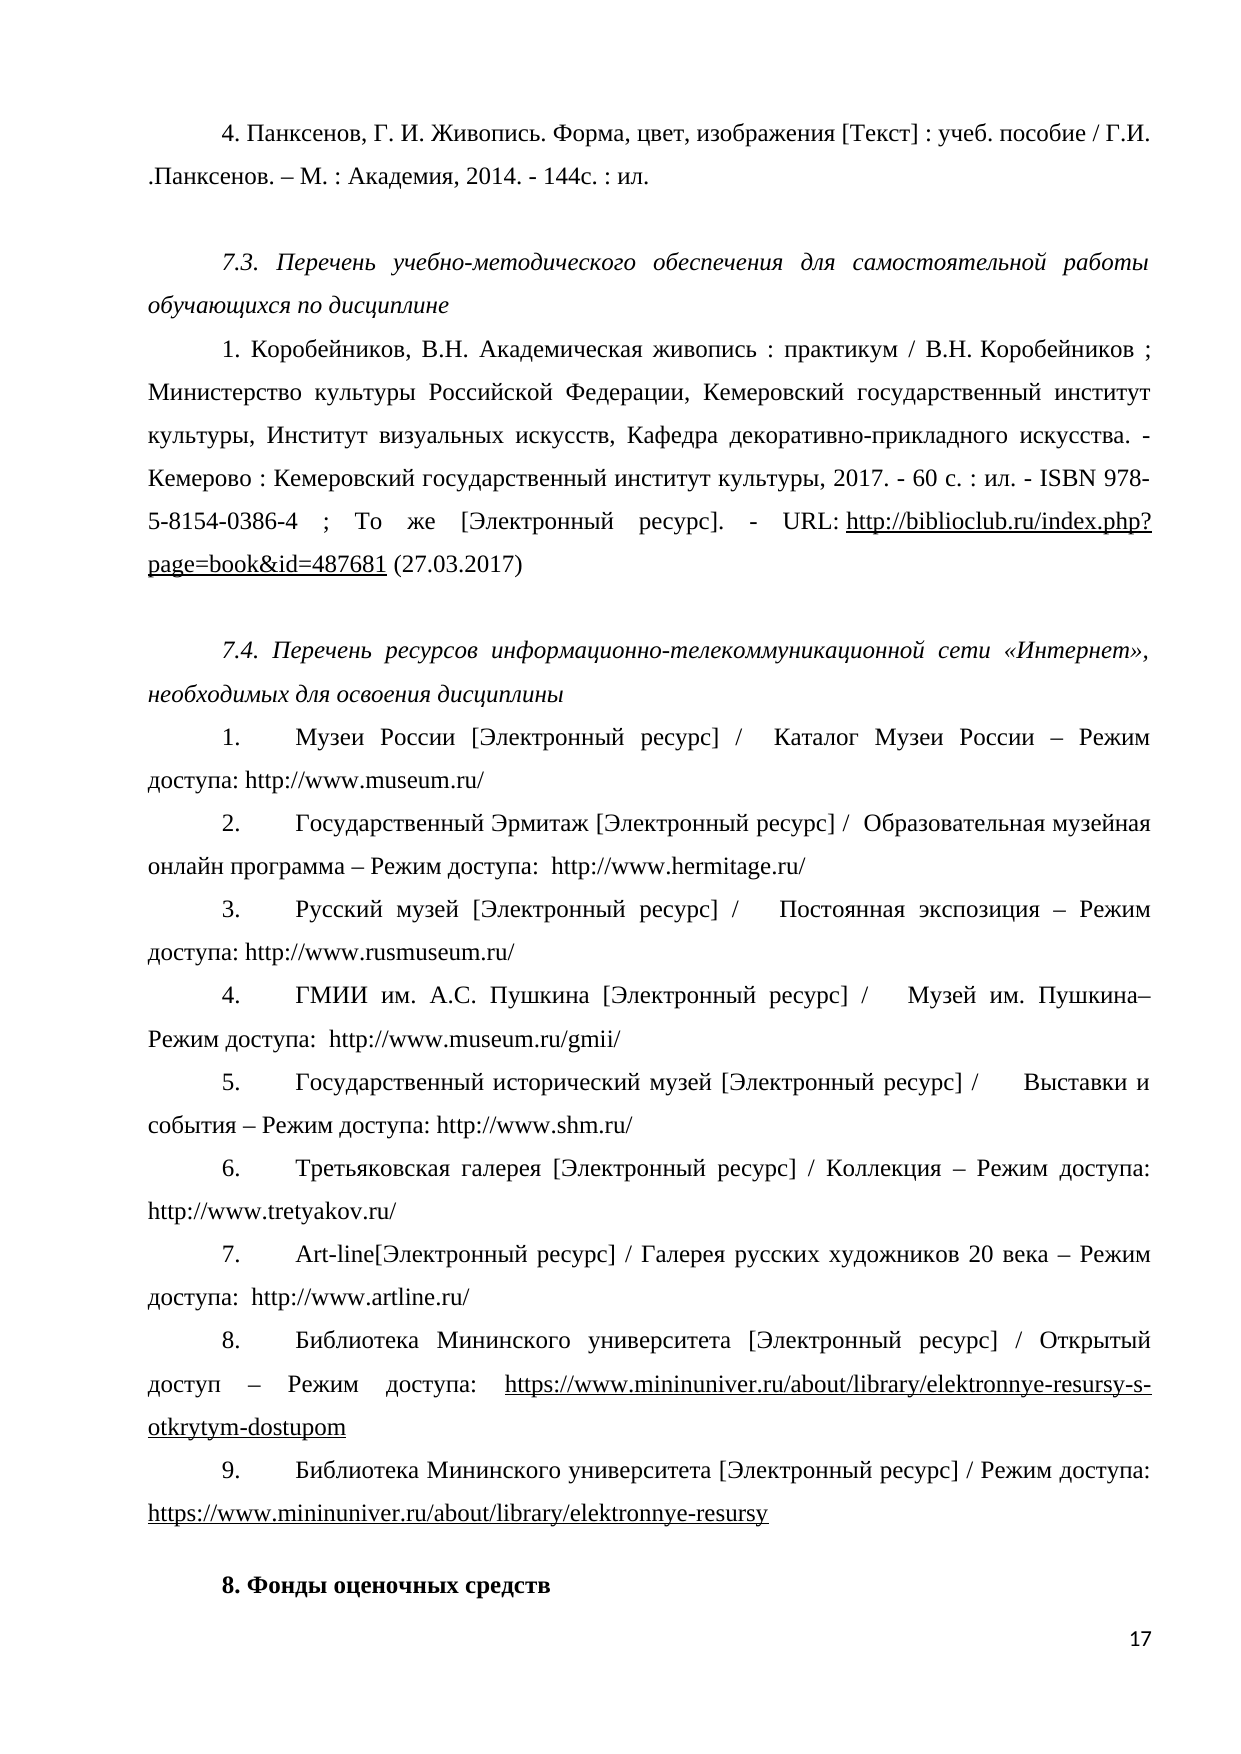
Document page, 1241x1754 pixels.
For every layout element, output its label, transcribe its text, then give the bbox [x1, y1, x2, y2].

text 4. Панксенов, Г. И. Живопись. Форма, цвет, изображения [Текст] : учеб. пособие / Г.И. .Панксенов. – М. : Академия, 2014. - 144с. : ил. [148, 118, 1152, 190]
text 7.3. Перечень учебно-методического обеспечения для самостоятельной работы обучающихся по дисциплине [148, 247, 1152, 319]
text 7. Аrt-line[Электронный ресурс] / Галерея русских художников 20 века – Режим доступа: http://www.artline.ru/ [148, 1239, 1152, 1311]
text 7.4. Перечень ресурсов информационно-телекоммуникационной сети «Интернет», необходимых для освоения дисциплины [148, 636, 1152, 707]
text 9. Библиотека Мининского университета [Электронный ресурс] / Режим доступа: https://www.mininuniver.ru/about/library/elektronnye-resursy [148, 1455, 1152, 1527]
text 5. Государственный исторический музей [Электронный ресурс] / Выставки и события – Режим доступа: http://www.shm.ru/ [148, 1067, 1152, 1139]
text 1. Музеи России [Электронный ресурс] / Каталог Музеи России – Режим доступа: http://www.museum.ru/ [148, 722, 1152, 794]
text 6. Третьяковская галерея [Электронный ресурс] / Коллекция – Режим доступа: http://www.tretyakov.ru/ [148, 1153, 1152, 1225]
text 2. Государственный Эрмитаж [Электронный ресурс] / Образовательная музейная онлайн программа – Режим доступа: http://www.hermitage.ru/ [148, 808, 1152, 880]
text 3. Русский музей [Электронный ресурс] / Постоянная экспозиция – Режим доступа: http://www.rusmuseum.ru/ [148, 894, 1152, 966]
text 4. ГМИИ им. А.С. Пушкина [Электронный ресурс] / Музей им. Пушкина– Режим доступа: http://www.museum.ru/gmii/ [148, 981, 1152, 1052]
text 8. Библиотека Мининского университета [Электронный ресурс] / Открытый доступ – Режим доступа: https://www.mininuniver.ru/about/library/elektronnye-resursy-s-otkrytym-dostupom [148, 1326, 1152, 1441]
text 1. Коробейников, В.Н. Академическая живопись : практикум / В.Н. Коробейников ; Министерство культуры Российской Федерации, Кемеровский государственный институт культуры, Институт визуальных искусств, Кафедра декоративно-прикладного искусства. - Кемерово : Кемеровский государственный институт культуры, 2017. - 60 с. : ил. - ISBN 978-5-8154-0386-4 ; То же [Электронный ресурс]. - URL: http://biblioclub.ru/index.php?page=book&id=487681 (27.03.2017) [148, 334, 1152, 578]
text 8. Фонды оценочных средств [148, 1570, 1152, 1599]
